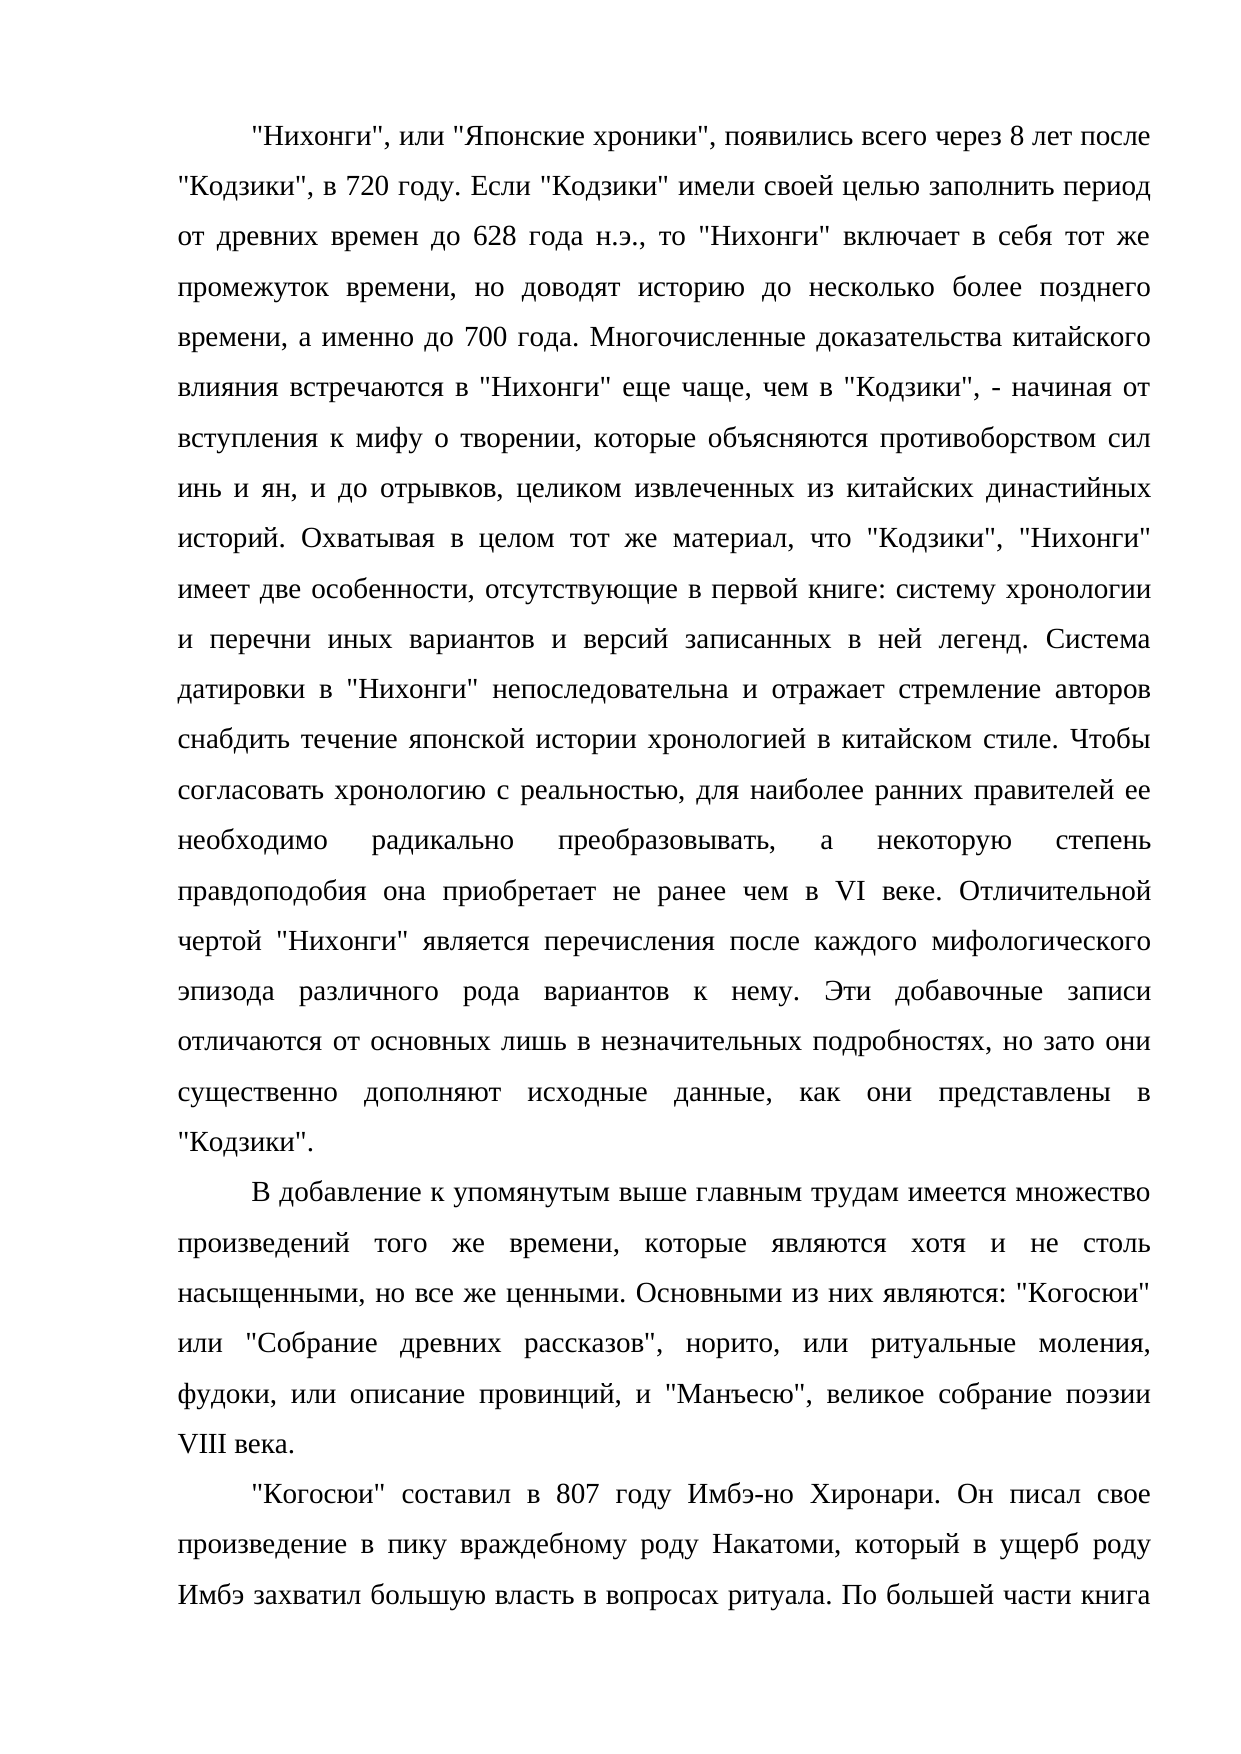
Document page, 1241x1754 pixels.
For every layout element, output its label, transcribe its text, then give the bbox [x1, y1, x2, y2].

text "Нихонги", или "Японские хроники", появились всего через 8 лет после "Кодзики", в 720 году. Если "Кодзики" имели своей целью заполнить период от древних времен до 628 года н.э., то "Нихонги" включает в себя тот же промежуток времени, но доводят историю до несколько более позднего времени, а именно до 700 года. Многочисленные доказательства китайского влияния встречаются в "Нихонги" еще чаще, чем в "Кодзики", - начиная от вступления к мифу о творении, которые объясняются противоборством сил инь и ян, и до отрывков, целиком извлеченных из китайских династийных историй. Охватывая в целом тот же материал, что "Кодзики", "Нихонги" имеет две особенности, отсутствующие в первой книге: систему хронологии и перечни иных вариантов и версий записанных в ней легенд. Система датировки в "Нихонги" непоследовательна и отражает стремление авторов снабдить течение японской истории хронологией в китайском стиле. Чтобы согласовать хронологию с реальностью, для наиболее ранних правителей ее необходимо радикально преобразовывать, а некоторую степень правдоподобия она приобретает не ранее чем в VI веке. Отличительной чертой "Нихонги" является перечисления после каждого мифологического эпизода различного рода вариантов к нему. Эти добавочные записи отличаются от основных лишь в незначительных подробностях, но зато они существенно дополняют исходные данные, как они представлены в "Кодзики". [177, 118, 1152, 1158]
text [177, 1477, 1152, 1611]
text В добавление к упомянутым выше главным трудам имеется множество произведений того же времени, которые являются хотя и не столь насыщенными, но все же ценными. Основными из них являются: "Когосюи" или "Собрание древних рассказов", норито, или ритуальные моления, фудоки, или описание провинций, и "Манъесю", великое собрание поэзии VIII века. [177, 1175, 1152, 1460]
